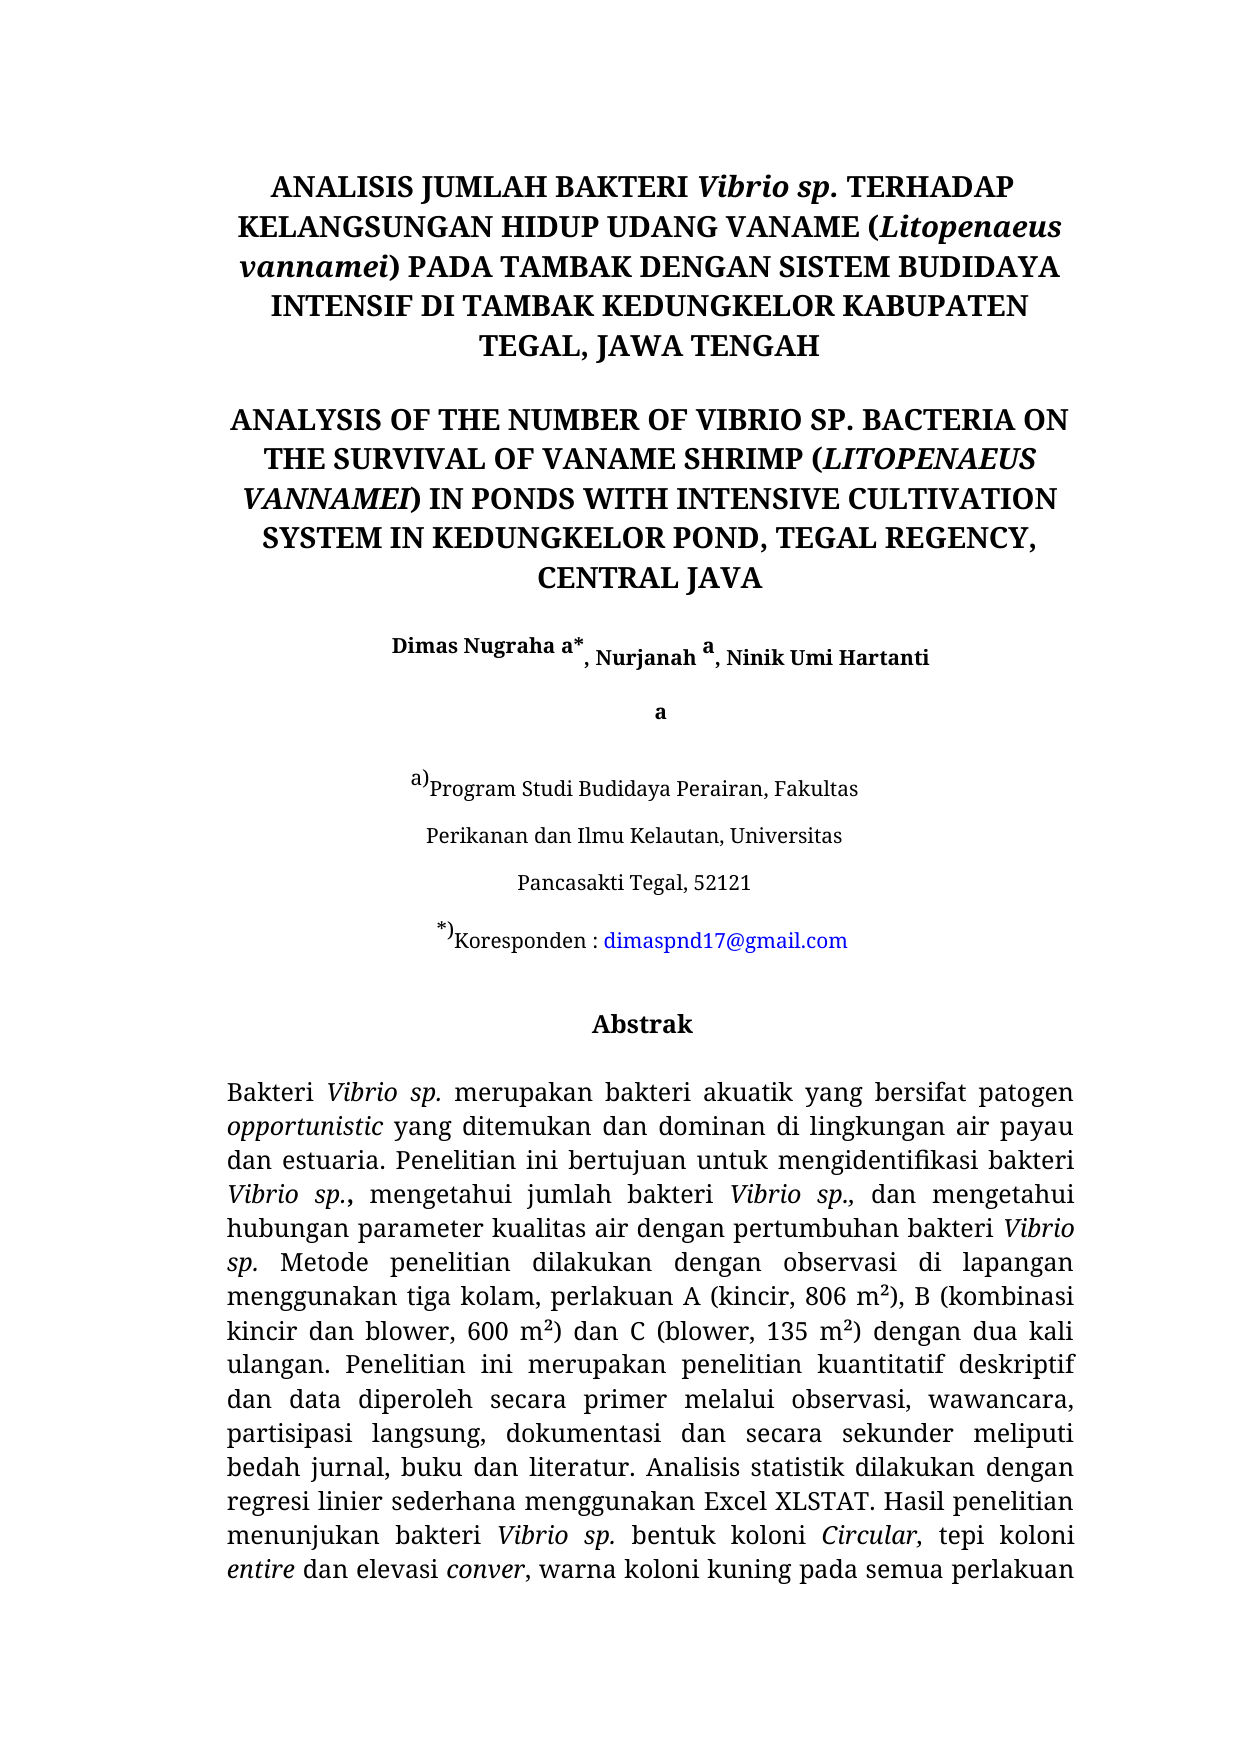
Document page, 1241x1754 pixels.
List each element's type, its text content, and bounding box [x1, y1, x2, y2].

subtitle Abstrak [210, 1007, 1075, 1041]
text *)Koresponden : dimaspnd17@gmail.com [209, 914, 1075, 954]
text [227, 1075, 1075, 1586]
text a)Program Studi Budidaya Perairan, Fakultas Perikanan dan Ilmu Kelautan, Universitas Pancasakti Tegal, 52121 [372, 762, 896, 896]
text ANALYSIS OF THE NUMBER OF VIBRIO SP. BACTERIA ON THE SURVIVAL OF VANAME SHRIMP (LITOPENAEUS VANNAMEI) IN PONDS WITH INTENSIVE CULTIVATION SYSTEM IN KEDUNGKELOR POND, TEGAL REGENCY, CENTRAL JAVA [224, 399, 1075, 597]
text Dimas Nugraha a*, Nurjanah a, Ninik Umi Hartanti a [388, 631, 933, 737]
text ANALISIS JUMLAH BAKTERI Vibrio sp. TERHADAP KELANGSUNGAN HIDUP UDANG VANAME (Litopenaeus vannamei) PADA TAMBAK DENGAN SISTEM BUDIDAYA INTENSIF DI TAMBAK KEDUNGKELOR KABUPATEN TEGAL, JAWA TENGAH [210, 167, 1075, 365]
